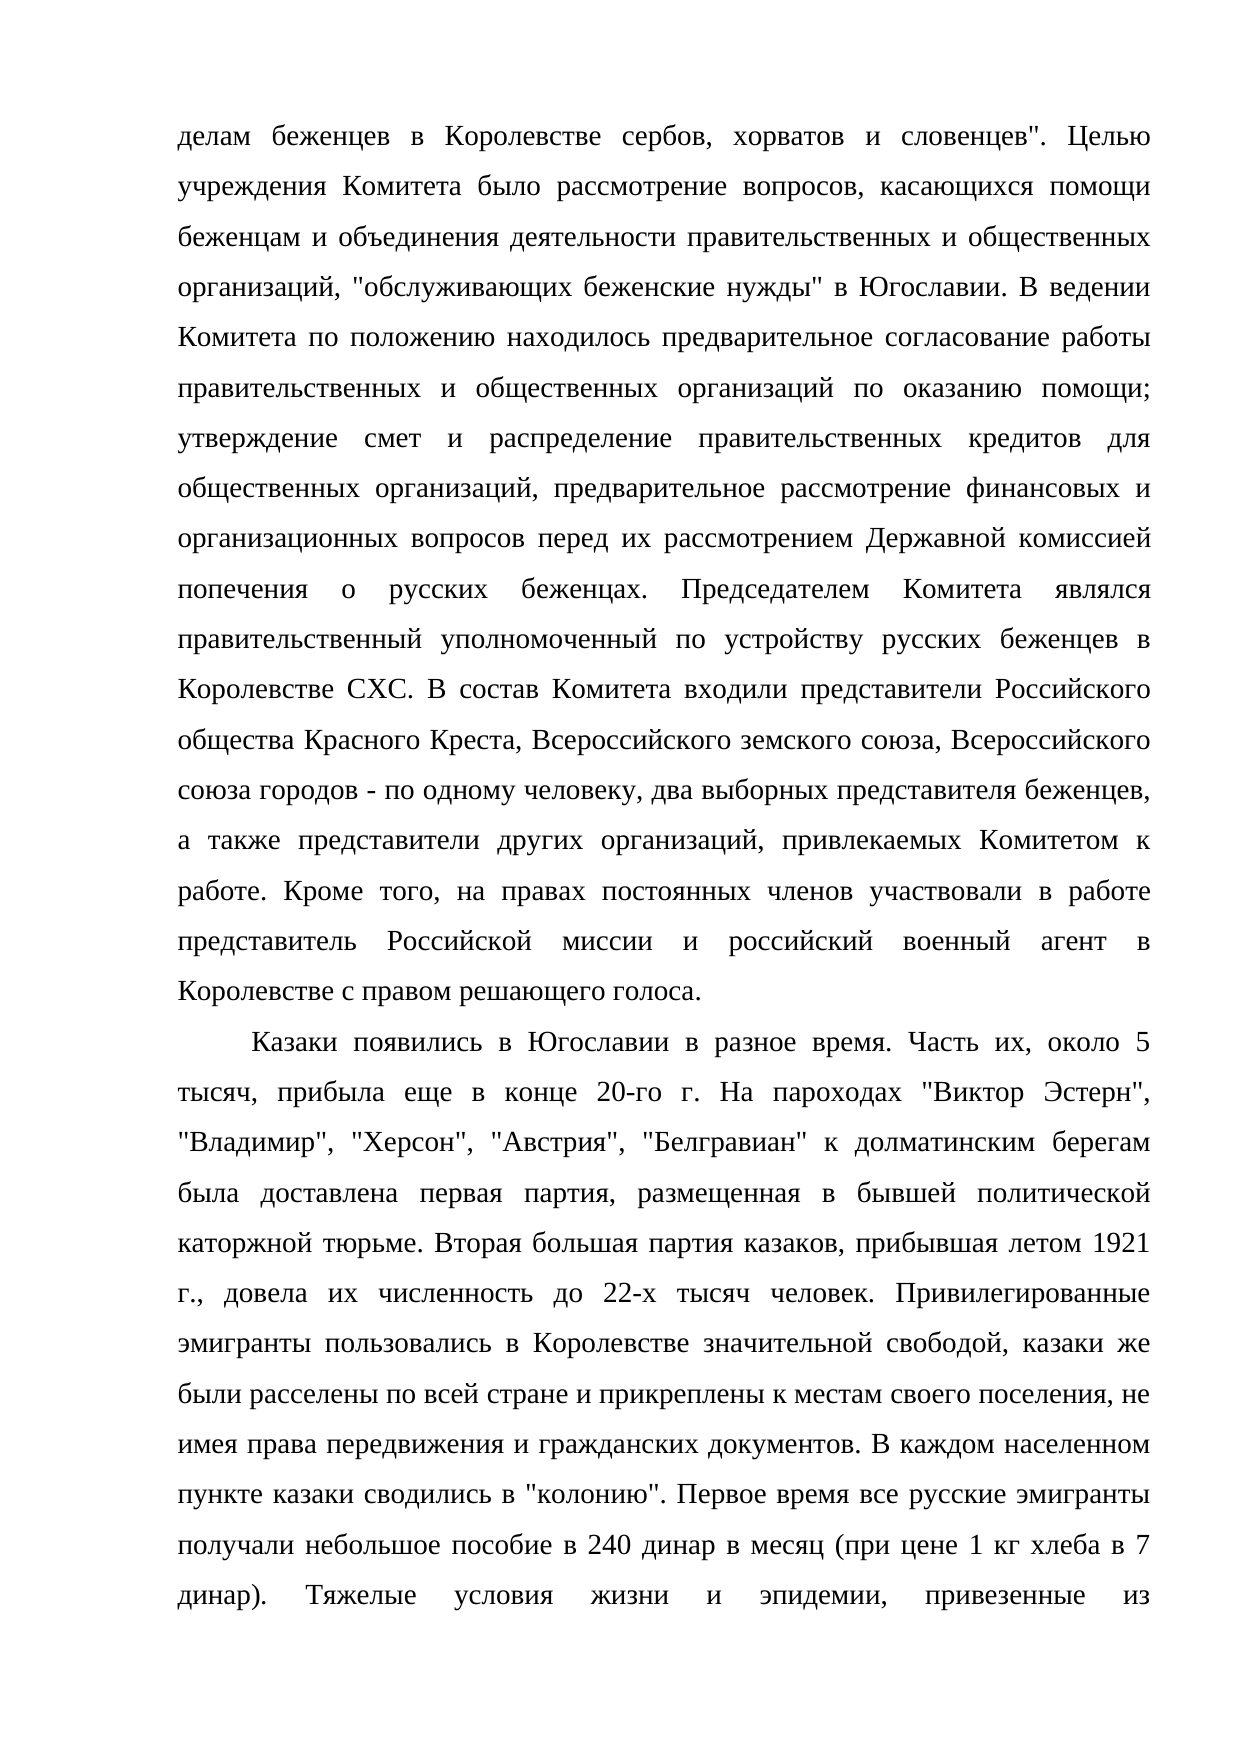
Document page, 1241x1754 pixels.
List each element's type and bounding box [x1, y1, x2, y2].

text [177, 1024, 1152, 1611]
text [177, 118, 1152, 1007]
